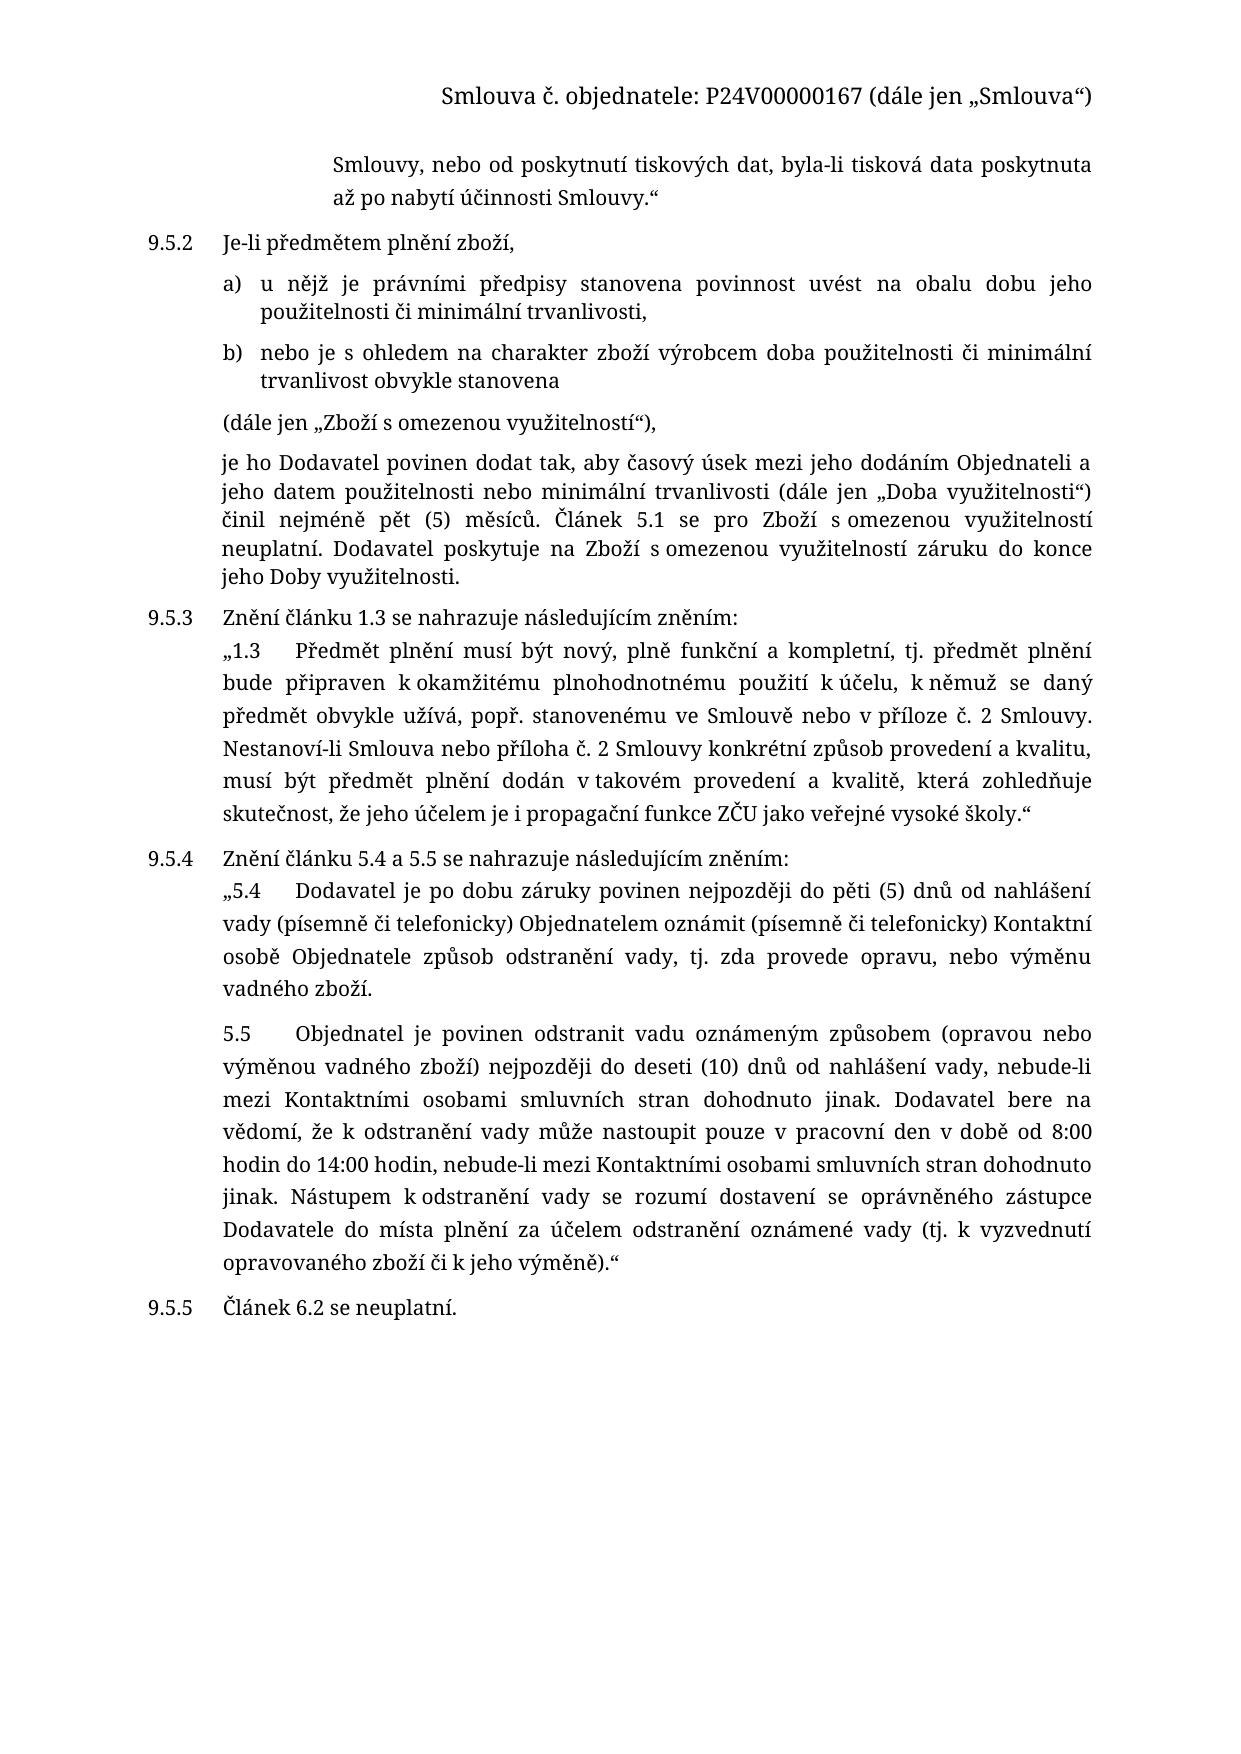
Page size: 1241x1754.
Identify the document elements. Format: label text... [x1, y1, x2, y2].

list Znění článku 1.3 se nahrazuje následujícím zněním: [148, 603, 1093, 632]
list nebo je s ohledem na charakter zboží výrobcem doba použitelnosti či minimální trvanlivost obvykle stanovena [223, 338, 1093, 395]
list Znění článku 5.4 a 5.5 se nahrazuje následujícím zněním: [148, 844, 1093, 872]
list 5.5 Objednatel je povinen odstranit vadu oznámeným způsobem (opravou nebo výměnou vadného zboží) nejpozději do deseti (10) dnů od nahlášení vady, nebude-li mezi Kontaktními osobami smluvních stran dohodnuto jinak. Dodavatel bere na vědomí, že k odstranění vady může nastoupit pouze v pracovní den v době od 8:00 hodin do 14:00 hodin, nebude-li mezi Kontaktními osobami smluvních stran dohodnuto jinak. Nástupem k odstranění vady se rozumí dostavení se oprávněného zástupce Dodavatele do místa plnění za účelem odstranění oznámené vady (tj. k vyzvednutí opravovaného zboží či k jeho výměně).“ [223, 1019, 1093, 1276]
list „1.3 Předmět plnění musí být nový, plně funkční a kompletní, tj. předmět plnění bude připraven k okamžitému plnohodnotnému použití k účelu, k němuž se daný předmět obvykle užívá, popř. stanovenému ve Smlouvě nebo v příloze č. 2 Smlouvy. Nestanoví-li Smlouva nebo příloha č. 2 Smlouvy konkrétní způsob provedení a kvalitu, musí být předmět plnění dodán v takovém provedení a kvalitě, která zohledňuje skutečnost, že jeho účelem je i propagační funkce ZČU jako veřejné vysoké školy.“ [223, 636, 1093, 827]
text je ho Dodavatel povinen dodat tak, aby časový úsek mezi jeho dodáním Objednateli a jeho datem použitelnosti nebo minimální trvanlivosti (dále jen „Doba využitelnosti“) činil nejméně pět (5) měsíců. Článek 5.1 se pro Zboží s omezenou využitelností neuplatní. Dodavatel poskytuje na Zboží s omezenou využitelností záruku do konce jeho Doby využitelnosti. [221, 448, 1093, 591]
text (dále jen „Zboží s omezenou využitelností“), [223, 408, 1093, 436]
list „5.4 Dodavatel je po dobu záruky povinen nejpozději do pěti (5) dnů od nahlášení vady (písemně či telefonicky) Objednatelem oznámit (písemně či telefonicky) Kontaktní osobě Objednatele způsob odstranění vady, tj. zda provede opravu, nebo výměnu vadného zboží. [223, 877, 1093, 1003]
list u nějž je právními předpisy stanovena povinnost uvést na obalu dobu jeho použitelnosti či minimální trvanlivosti, [223, 269, 1093, 326]
list Je-li předmětem plnění zboží, [148, 228, 1093, 256]
list Článek 6.2 se neuplatní. [148, 1293, 1093, 1321]
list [295, 150, 1093, 211]
